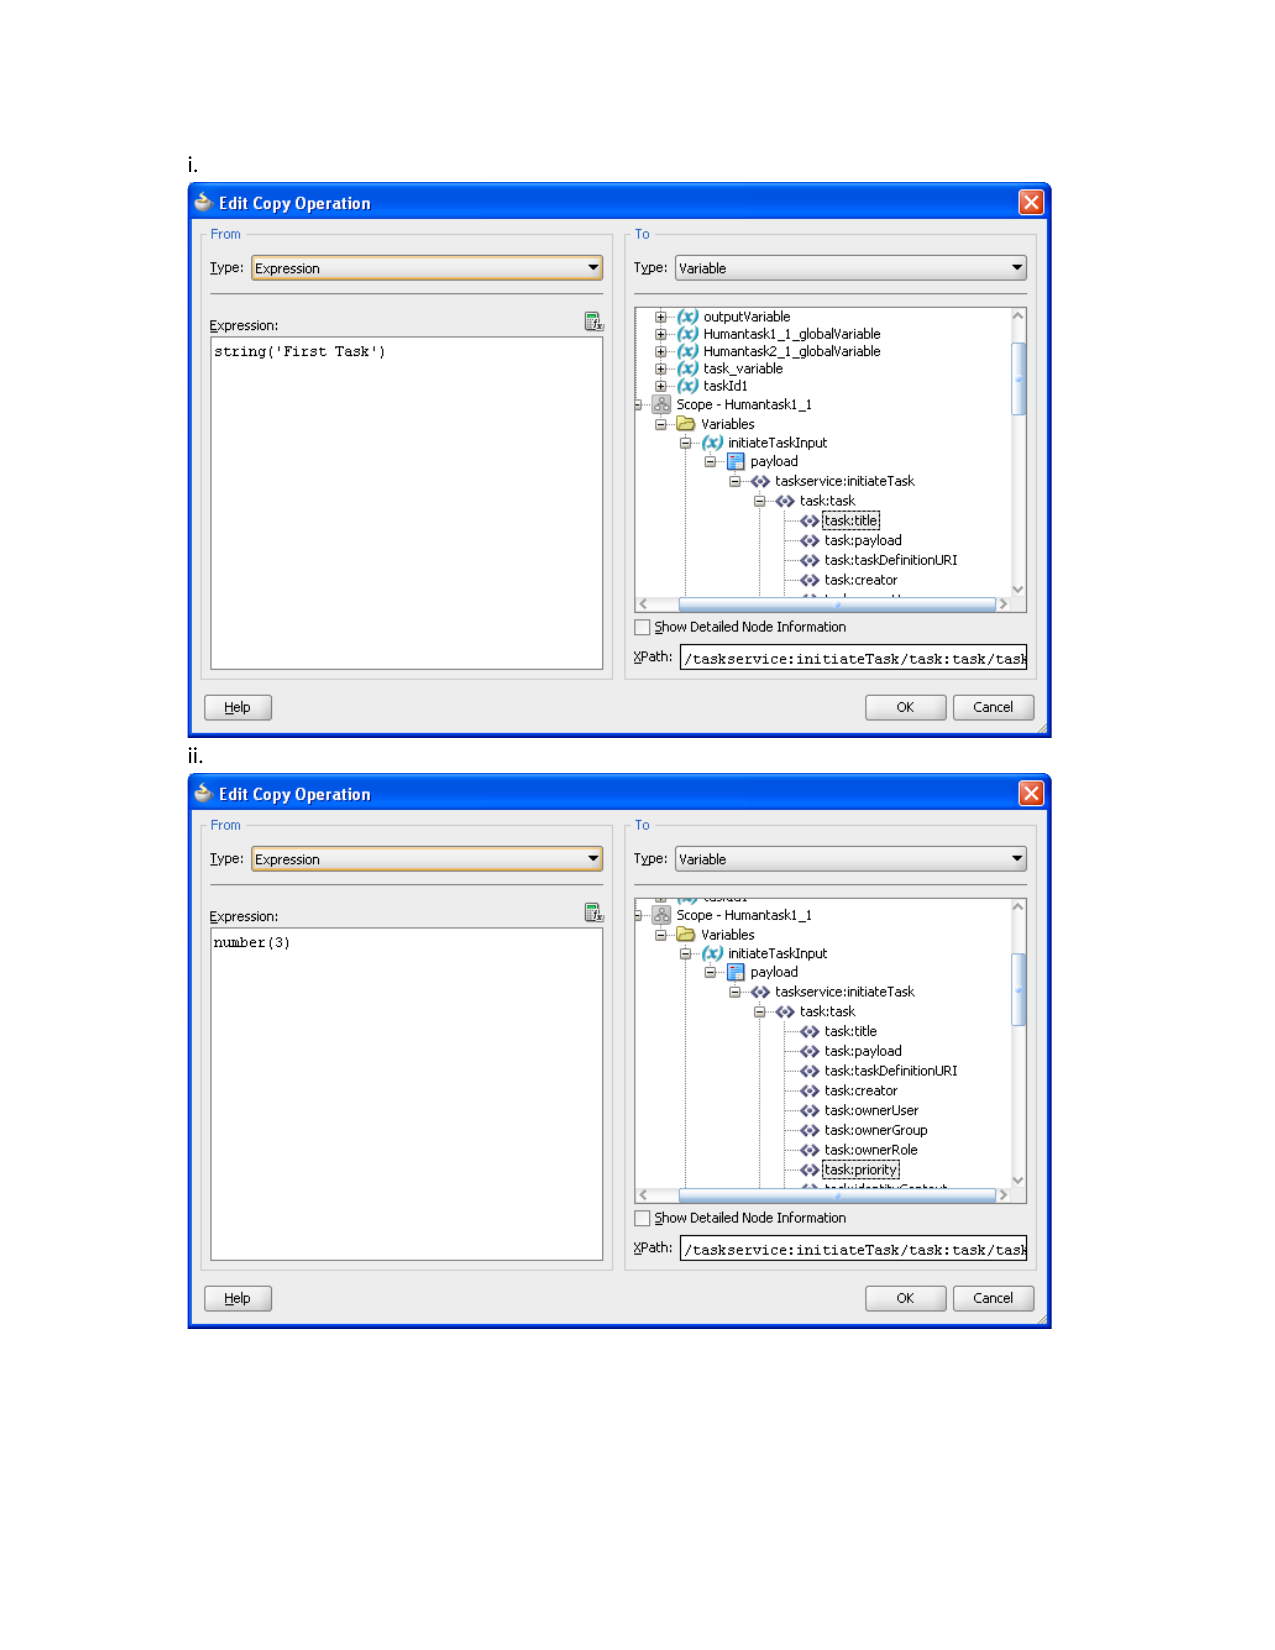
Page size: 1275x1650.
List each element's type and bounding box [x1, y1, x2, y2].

picture [187, 182, 1052, 738]
picture [187, 773, 1052, 1329]
